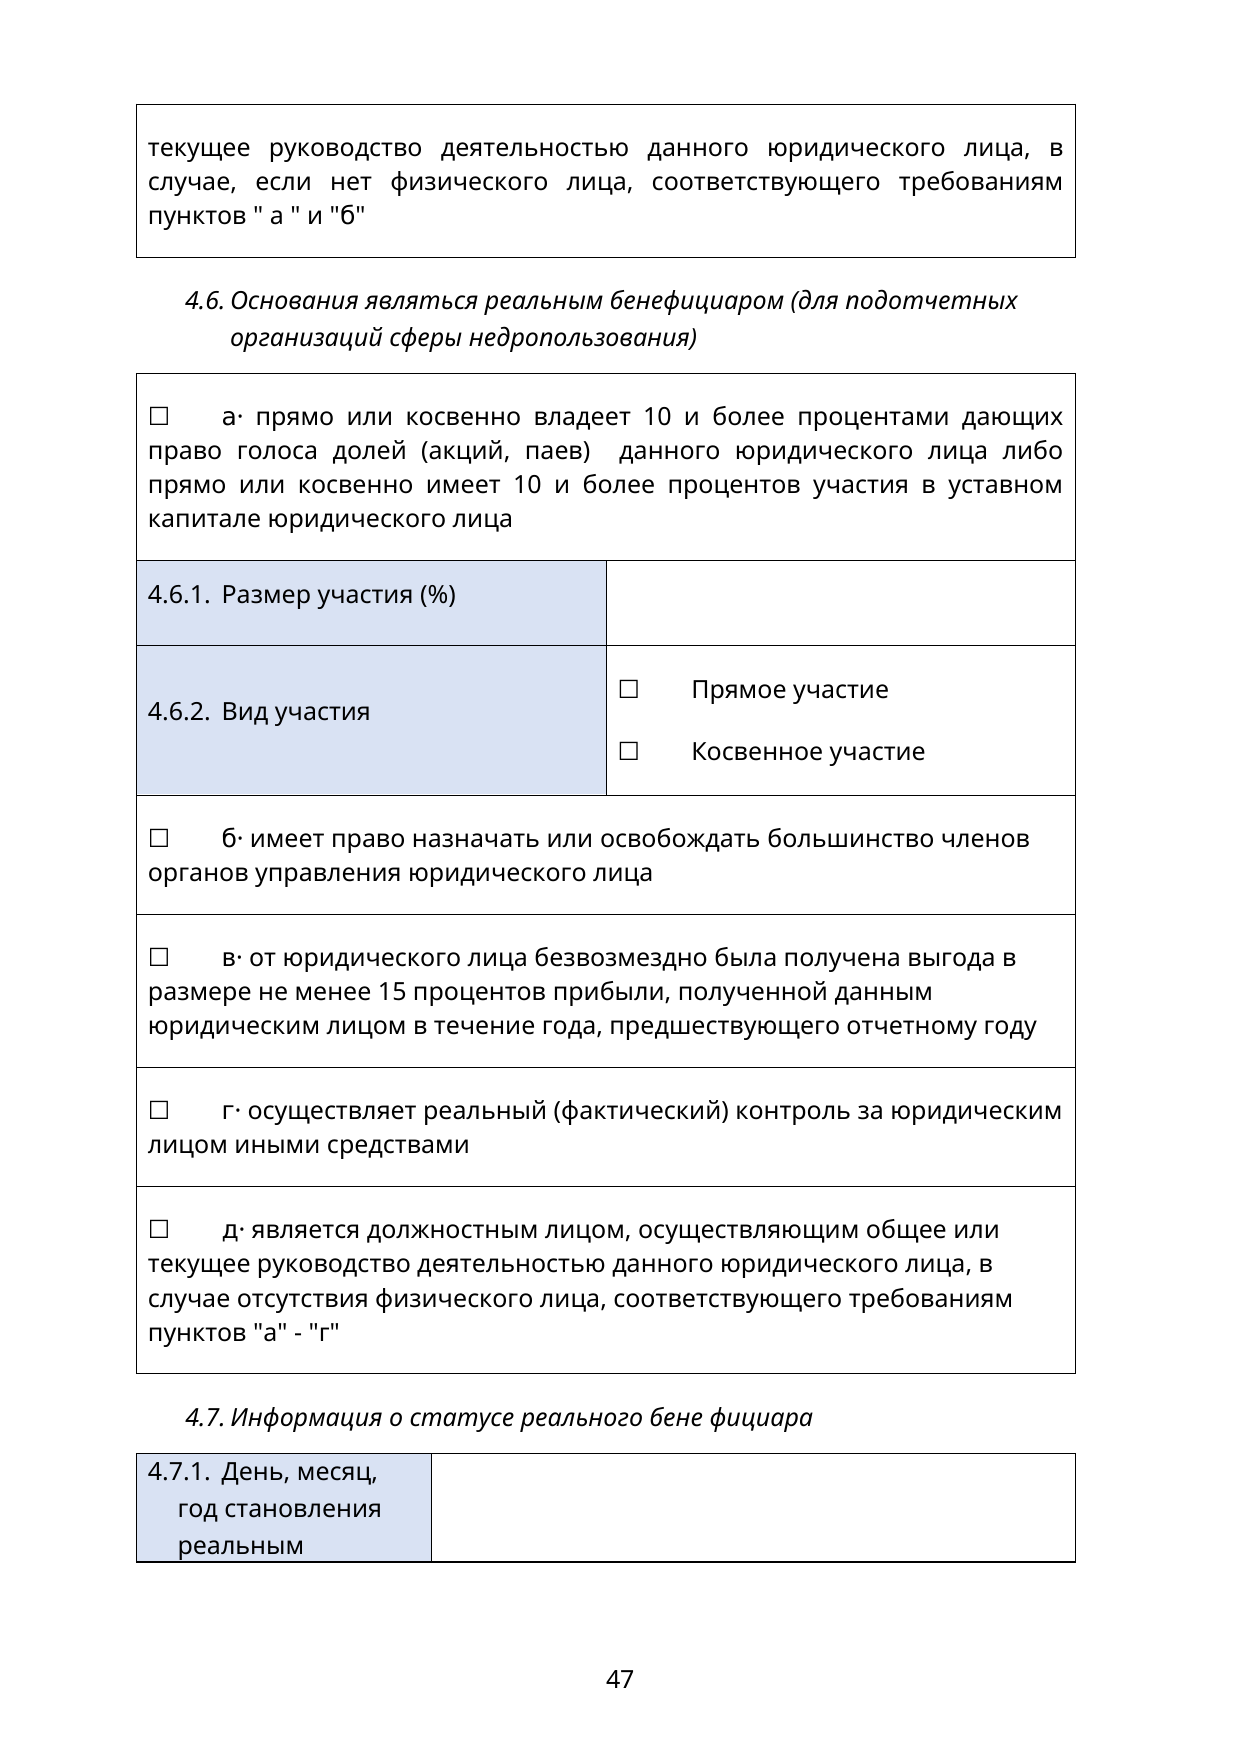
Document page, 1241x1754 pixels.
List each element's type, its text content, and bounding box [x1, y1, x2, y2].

table_cell г․ осуществляет реальный (фактический) контроль за юридическим лицом иными средствами [137, 1068, 1075, 1186]
table_cell Прямое участие Косвенное участие [607, 646, 1075, 794]
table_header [137, 1454, 431, 1561]
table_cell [137, 105, 1075, 257]
list Основания являться реальным бенефициаром (для подотчетных организаций сферы недропользования) [185, 283, 1092, 353]
table_header а․ прямо или косвенно владеет 10 и более процентами дающих право голоса долей (акций, паев) данного юридического лица либо прямо или косвенно имеет 10 и более процентов участия в уставном капитале юридического лица [137, 374, 1075, 560]
table_header [432, 1454, 1075, 1561]
list Информация о статусе реального бене фициара [185, 1399, 1092, 1433]
table_cell Размер участия (%) [137, 561, 606, 645]
table_cell [607, 561, 1075, 645]
table_cell д․ является должностным лицом, осуществляющим общее или текущее руководство деятельностью данного юридического лица, в случае отсутствия физического лица, соответствующего требованиям пунктов "а" - "г" [137, 1187, 1075, 1373]
table_cell б․ имеет право назначать или освобождать большинство членов органов управления юридического лица [137, 796, 1075, 914]
table_cell Вид участия [137, 646, 606, 794]
table_cell в․ от юридического лица безвозмездно была получена выгода в размере не менее 15 процентов прибыли, полученной данным юридическим лицом в течение года, предшествующего отчетному году [137, 915, 1075, 1067]
